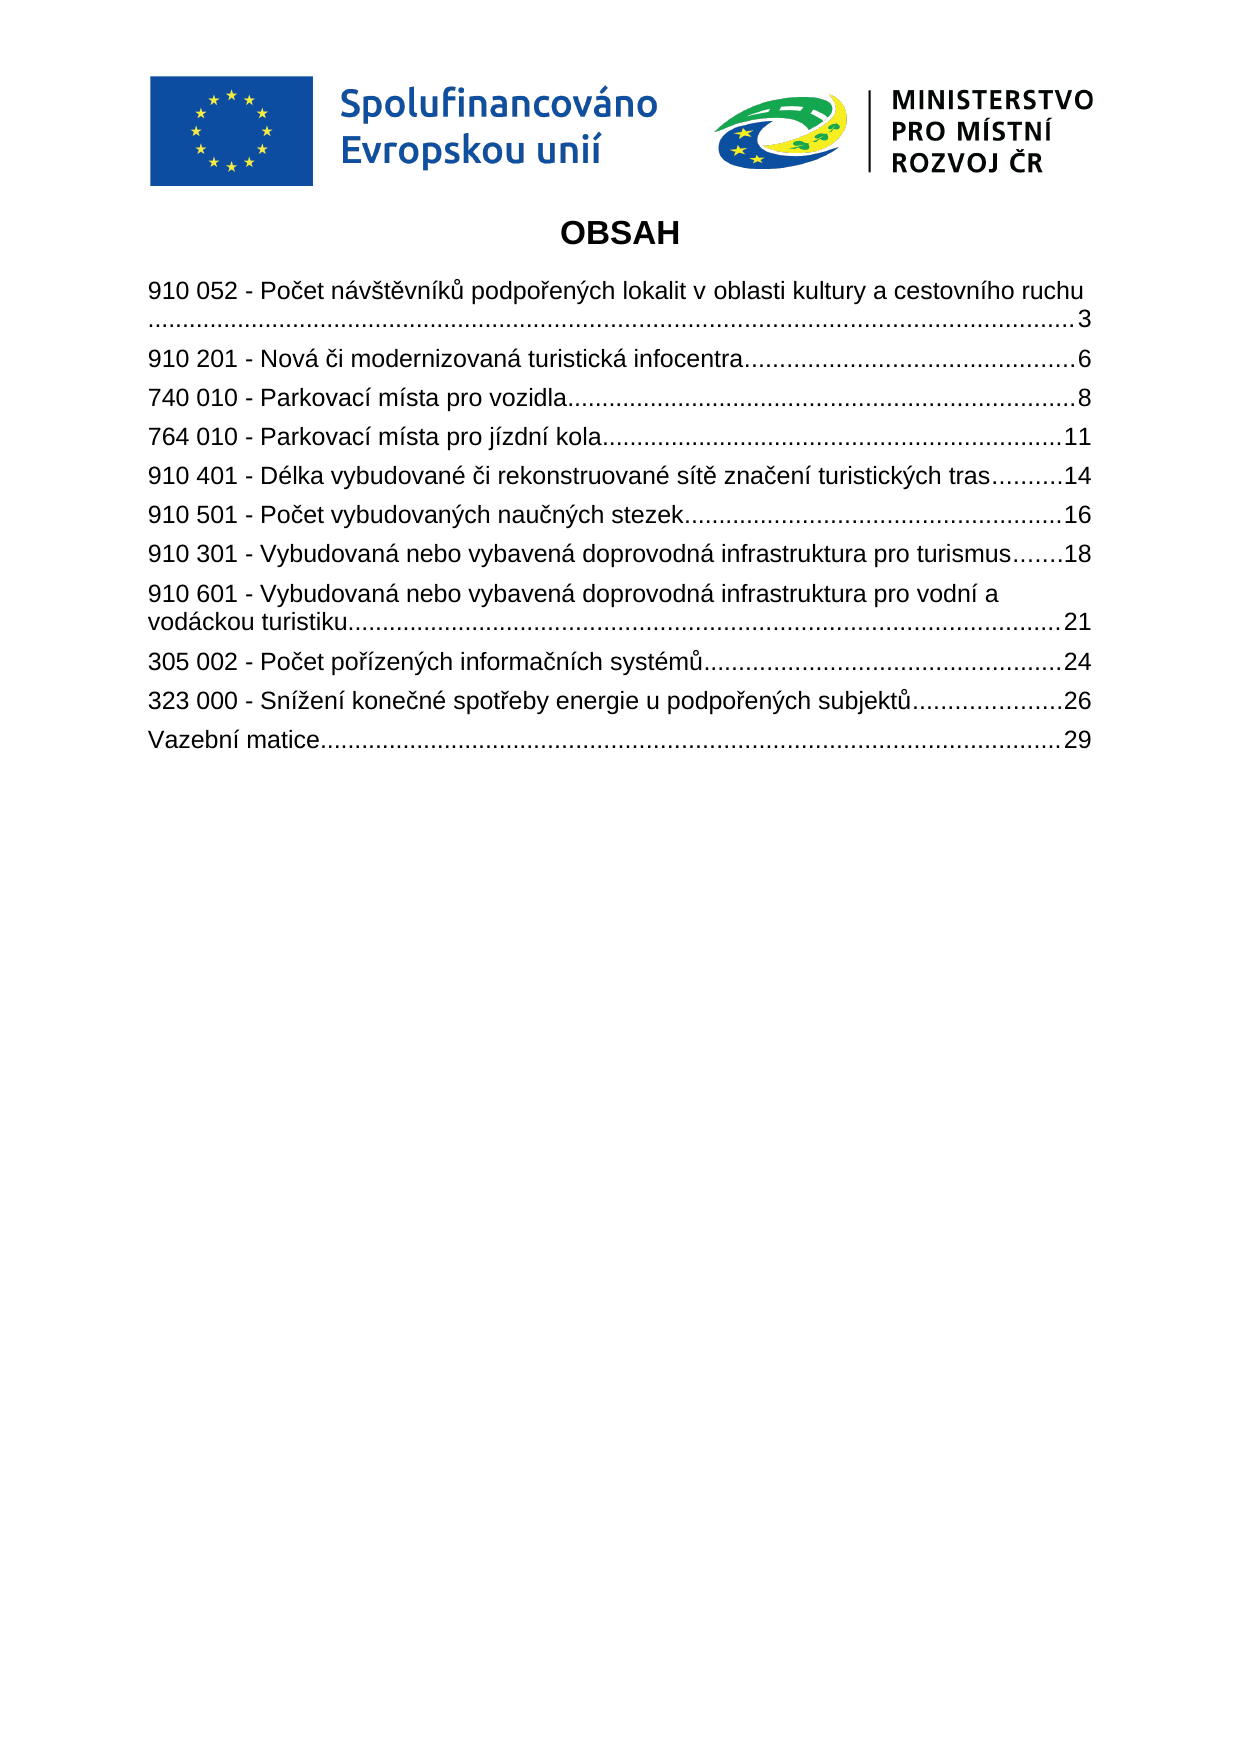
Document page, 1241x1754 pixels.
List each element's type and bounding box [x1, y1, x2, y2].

picture [147, 73, 1093, 189]
